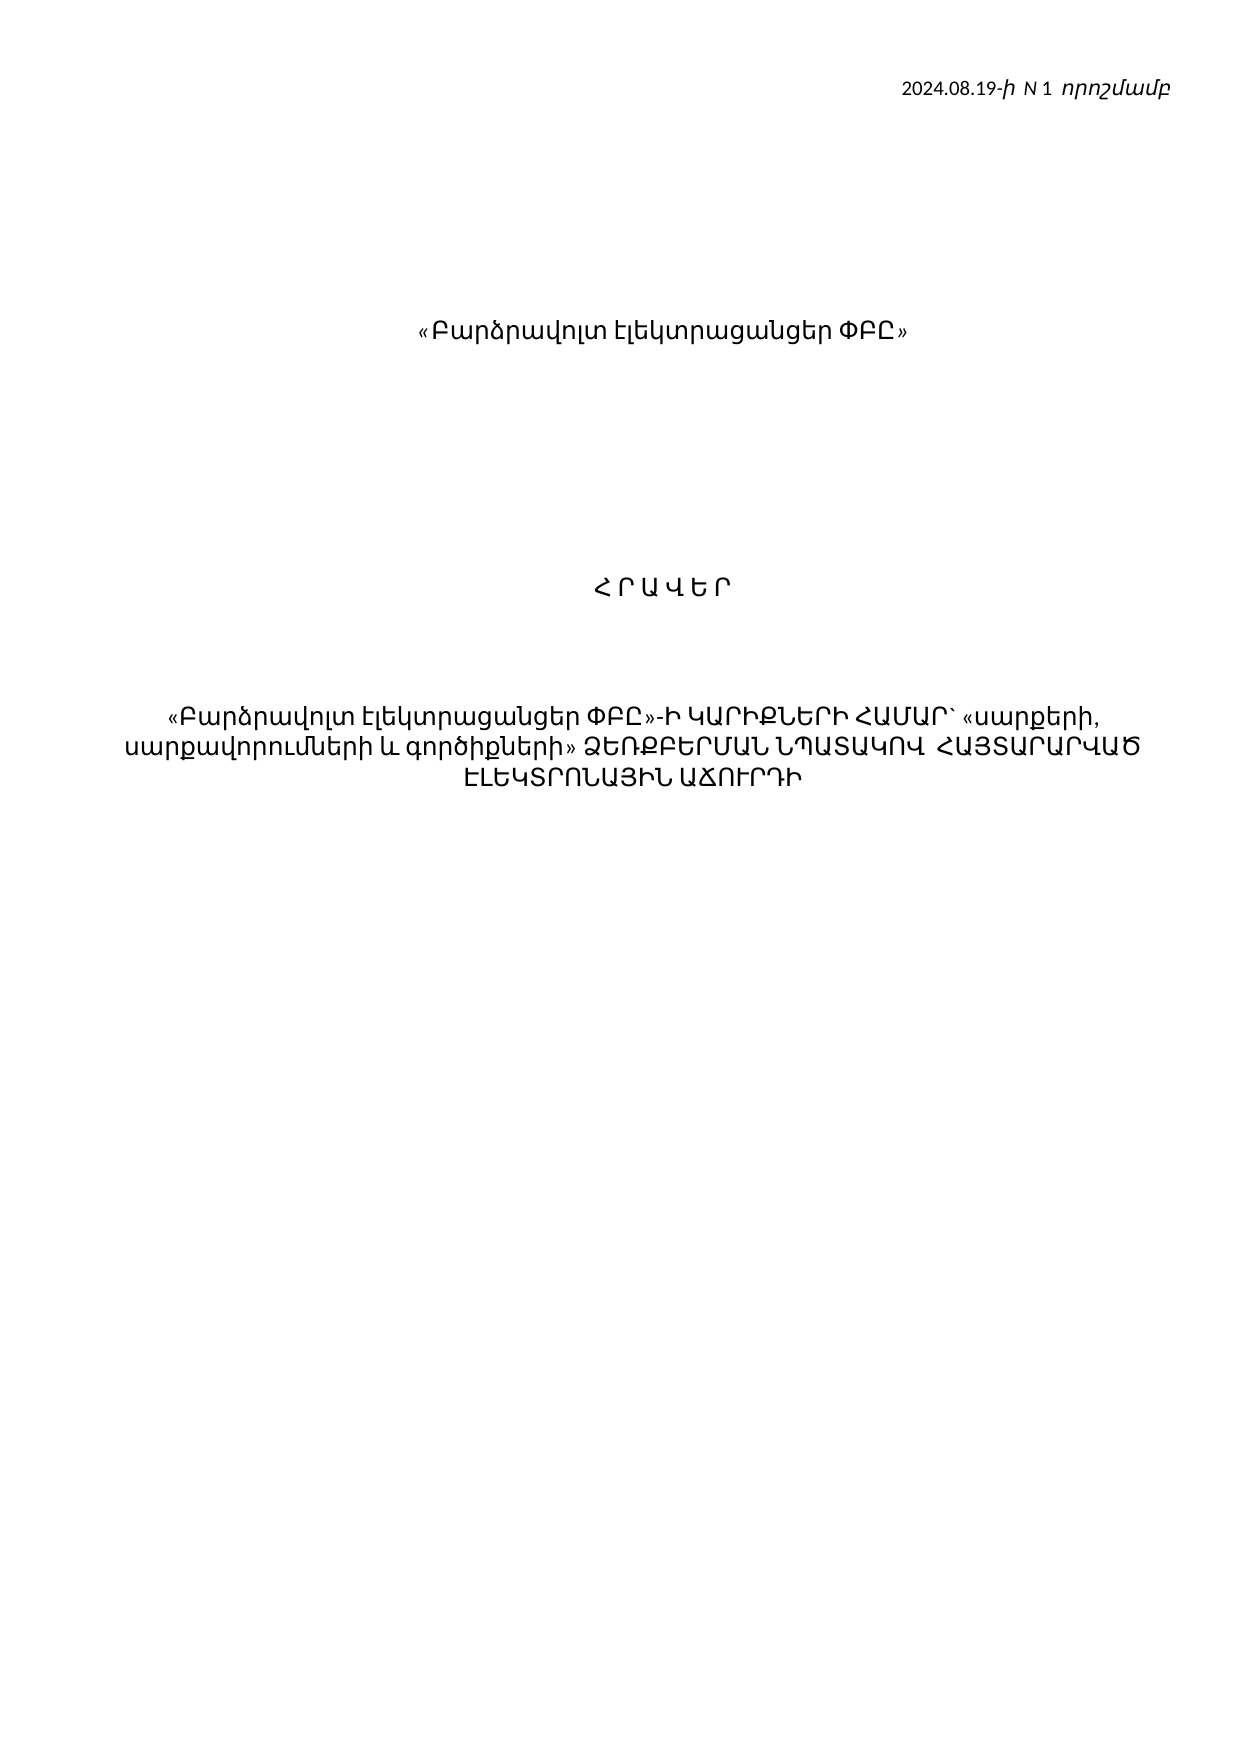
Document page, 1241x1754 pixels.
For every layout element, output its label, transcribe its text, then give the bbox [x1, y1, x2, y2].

text Հ Ր Ա Վ Ե Ր [94, 572, 1172, 602]
text «Բարձրավոլտ էլեկտրացանցեր ՓԲԸ»-Ի ԿԱՐԻՔՆԵՐԻ ՀԱՄԱՐ` «սարքերի, սարքավորումների և գործիքների» ՁԵՌՔԲԵՐՄԱՆ ՆՊԱՏԱԿՈՎ ՀԱՅՏԱՐԱՐՎԱԾ ԷԼԵԿՏՐՈՆԱՅԻՆ ԱՃՈՒՐԴԻ [94, 701, 1172, 792]
text « Բարձրավոլտ էլեկտրացանցեր ՓԲԸ» [94, 316, 1172, 346]
text 2024.08.19 -ի N 1 որոշմամբ [94, 75, 1171, 100]
